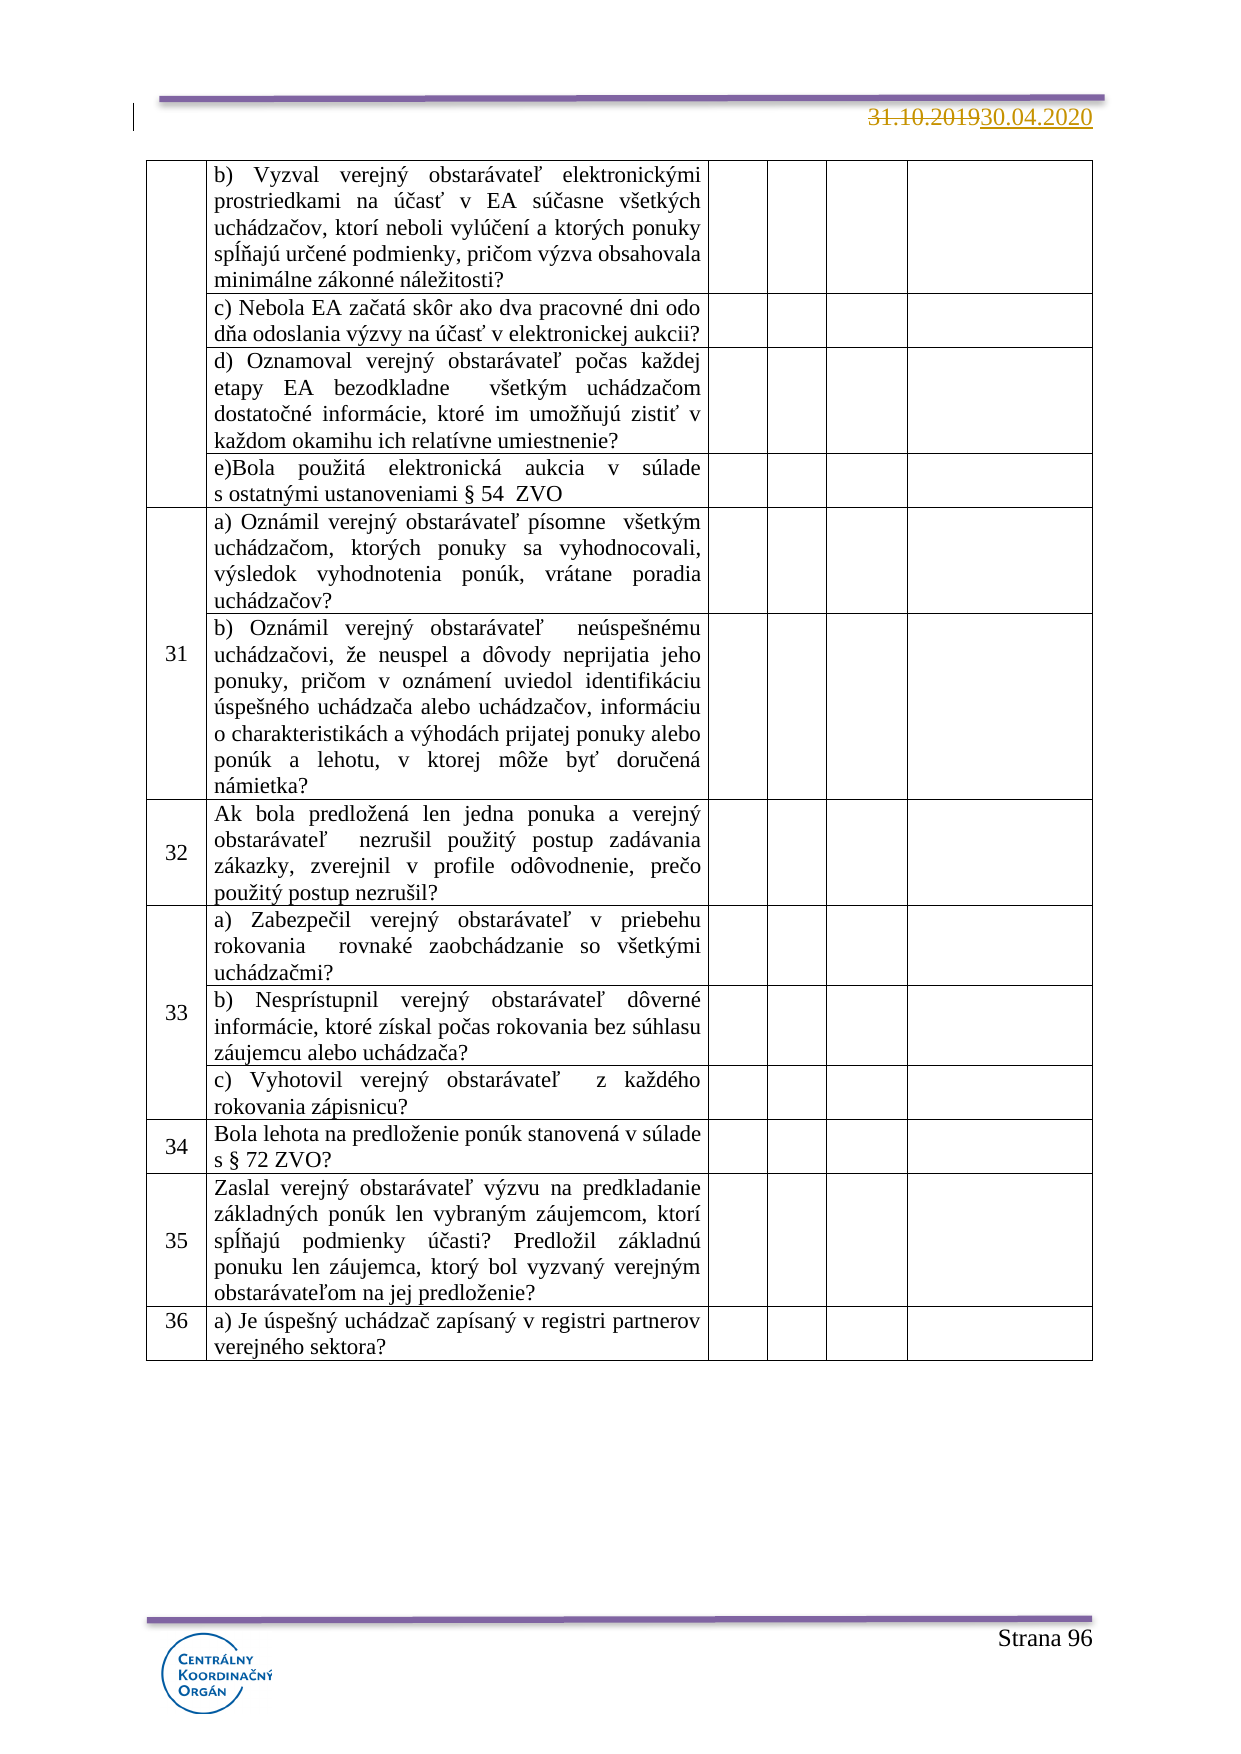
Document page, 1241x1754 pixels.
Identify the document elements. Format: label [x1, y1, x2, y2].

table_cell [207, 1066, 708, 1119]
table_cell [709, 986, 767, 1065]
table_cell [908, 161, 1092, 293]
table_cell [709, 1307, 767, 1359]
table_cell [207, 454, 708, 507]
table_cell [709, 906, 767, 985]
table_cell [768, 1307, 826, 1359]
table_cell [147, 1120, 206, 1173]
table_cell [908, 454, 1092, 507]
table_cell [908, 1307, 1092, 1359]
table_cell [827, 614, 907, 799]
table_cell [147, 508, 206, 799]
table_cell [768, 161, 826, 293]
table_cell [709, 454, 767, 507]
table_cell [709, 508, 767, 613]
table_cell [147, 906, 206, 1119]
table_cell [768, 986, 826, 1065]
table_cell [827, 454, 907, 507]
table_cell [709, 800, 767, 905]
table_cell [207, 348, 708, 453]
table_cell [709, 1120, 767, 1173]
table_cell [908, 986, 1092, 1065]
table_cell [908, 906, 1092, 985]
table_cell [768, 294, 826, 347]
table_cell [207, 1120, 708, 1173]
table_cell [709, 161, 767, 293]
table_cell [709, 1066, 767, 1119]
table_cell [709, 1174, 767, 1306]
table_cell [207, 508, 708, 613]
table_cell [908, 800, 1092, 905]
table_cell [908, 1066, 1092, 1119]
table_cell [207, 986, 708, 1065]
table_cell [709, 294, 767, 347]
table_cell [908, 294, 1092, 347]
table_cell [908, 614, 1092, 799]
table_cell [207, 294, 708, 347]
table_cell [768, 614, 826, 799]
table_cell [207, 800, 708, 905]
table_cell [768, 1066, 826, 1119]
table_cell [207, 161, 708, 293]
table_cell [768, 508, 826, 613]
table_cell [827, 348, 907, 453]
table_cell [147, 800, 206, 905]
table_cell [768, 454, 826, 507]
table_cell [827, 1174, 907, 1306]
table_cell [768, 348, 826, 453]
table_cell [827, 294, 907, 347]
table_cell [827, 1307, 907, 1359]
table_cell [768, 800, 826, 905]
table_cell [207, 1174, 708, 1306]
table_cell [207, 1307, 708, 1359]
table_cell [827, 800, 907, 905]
picture [159, 1631, 272, 1713]
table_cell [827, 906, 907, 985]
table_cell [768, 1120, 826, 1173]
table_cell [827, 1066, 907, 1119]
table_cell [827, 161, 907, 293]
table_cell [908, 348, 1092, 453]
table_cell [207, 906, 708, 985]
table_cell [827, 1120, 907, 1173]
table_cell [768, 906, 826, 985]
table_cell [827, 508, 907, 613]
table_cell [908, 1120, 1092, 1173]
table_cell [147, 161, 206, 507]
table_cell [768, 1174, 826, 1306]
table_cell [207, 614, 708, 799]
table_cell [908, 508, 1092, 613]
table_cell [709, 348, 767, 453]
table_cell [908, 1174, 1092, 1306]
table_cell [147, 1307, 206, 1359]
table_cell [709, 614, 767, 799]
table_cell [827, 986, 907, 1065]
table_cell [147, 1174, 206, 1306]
